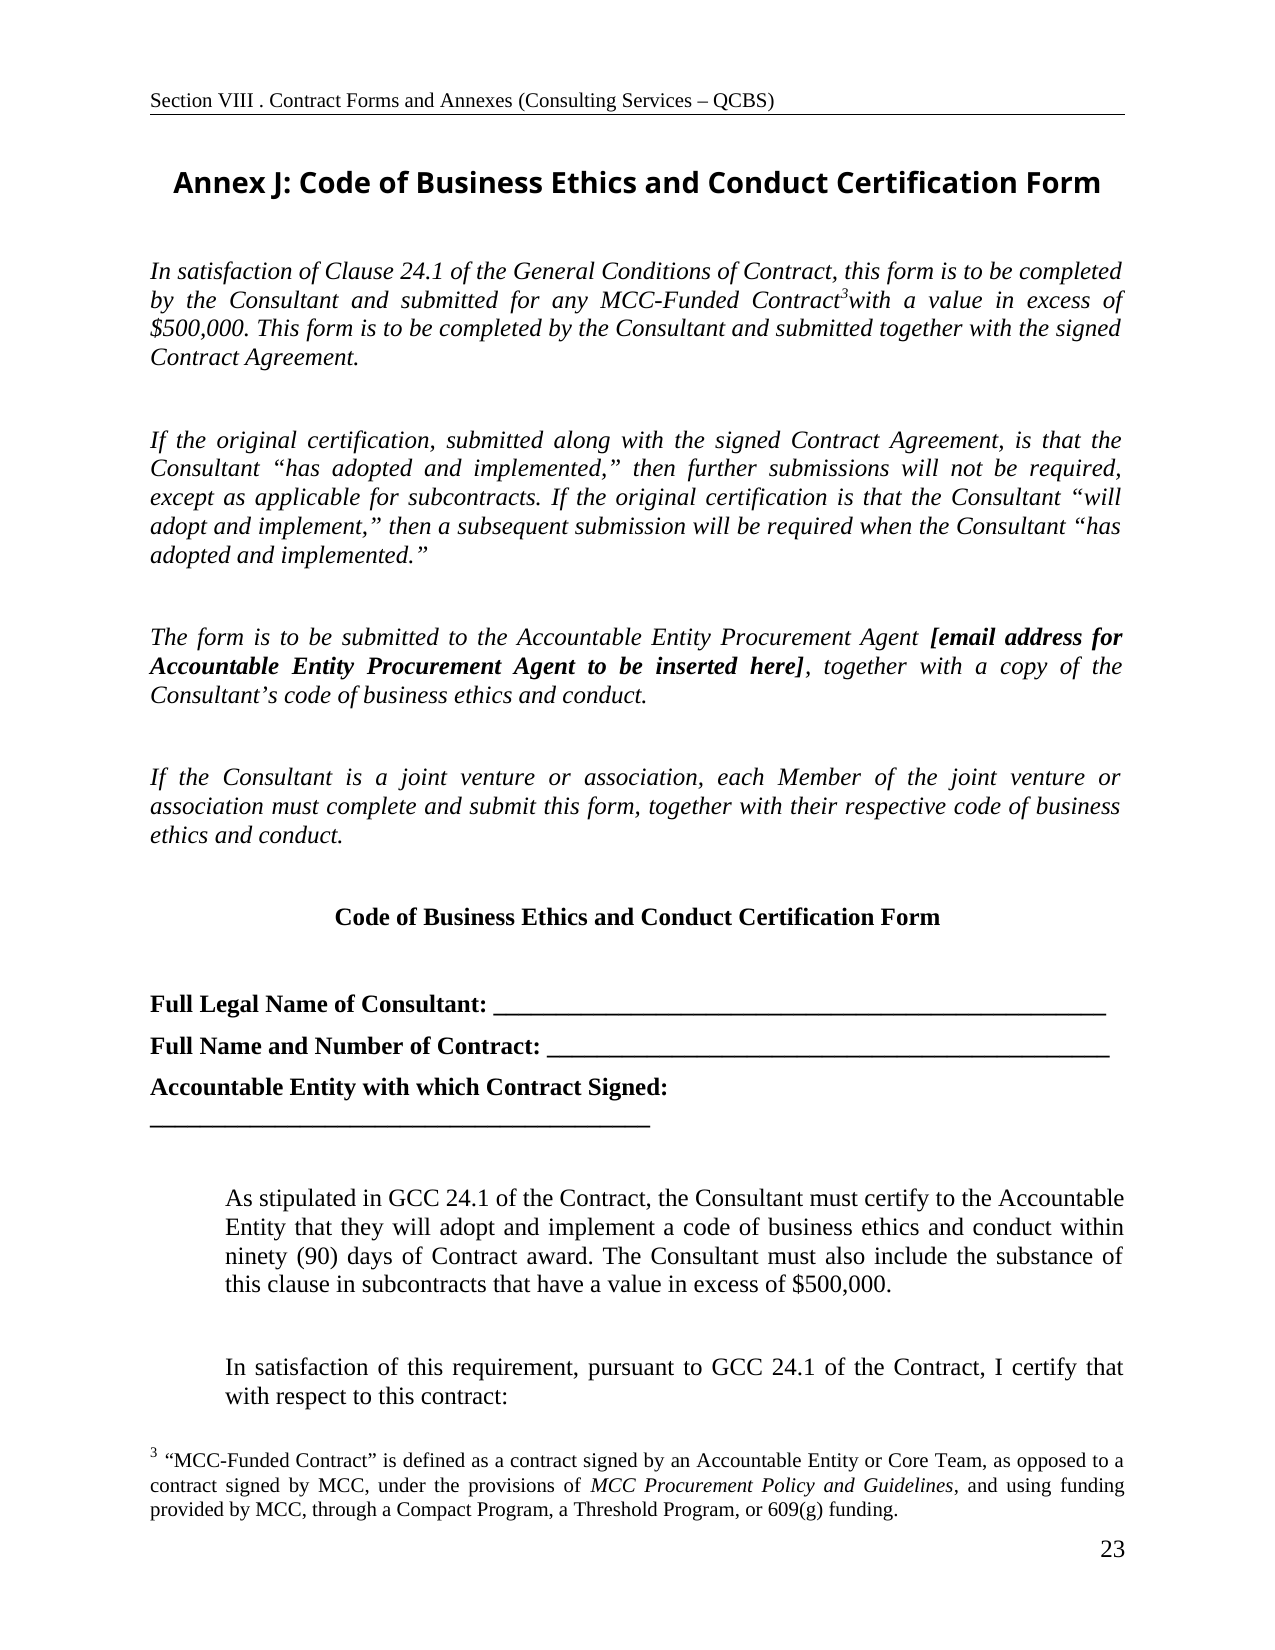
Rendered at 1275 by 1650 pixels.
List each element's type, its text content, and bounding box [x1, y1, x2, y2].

text The form is to be submitted to the Accountable Entity Procurement Agent [email address for Accountable Entity Procurement Agent to be inserted here], together with a copy of the Consultant’s code of business ethics and conduct. [150, 622, 1125, 708]
text As stipulated in GCC 24.1 of the Contract, the Consultant must certify to the Accountable Entity that they will adopt and implement a code of business ethics and conduct within ninety (90) days of Contract award. The Consultant must also include the substance of this clause in subcontracts that have a value in excess of $500,000. [225, 1183, 1125, 1298]
text In satisfaction of Clause 24.1 of the General Conditions of Contract, this form is to be completed by the Consultant and submitted for any MCC-Funded Contractwith a value in excess of $500,000. This form is to be completed by the Consultant and submitted together with the signed Contract Agreement. [150, 256, 1125, 371]
text Code of Business Ethics and Conduct Certification Form [150, 902, 1125, 931]
text Accountable Entity with which Contract Signed: ________________________________________ [150, 1072, 1125, 1129]
text Full Name and Number of Contract: _____________________________________________ [150, 1031, 1125, 1059]
text In satisfaction of this requirement, pursuant to GCC 24.1 of the Contract, I certify that with respect to this contract: [225, 1352, 1125, 1409]
subtitle Annex J: Code of Business Ethics and Conduct Certification Form [150, 162, 1125, 202]
text If the original certification, submitted along with the signed Contract Agreement, is that the Consultant “has adopted and implemented,” then further submissions will not be required, except as applicable for subcontracts. If the original certification is that the Consultant “will adopt and implement,” then a subsequent submission will be required when the Consultant “has adopted and implemented.” [150, 425, 1125, 568]
text Full Legal Name of Consultant: _________________________________________________ [150, 989, 1125, 1018]
text If the Consultant is a joint venture or association, each Member of the joint venture or association must complete and submit this form, together with their respective code of business ethics and conduct. [150, 762, 1125, 848]
